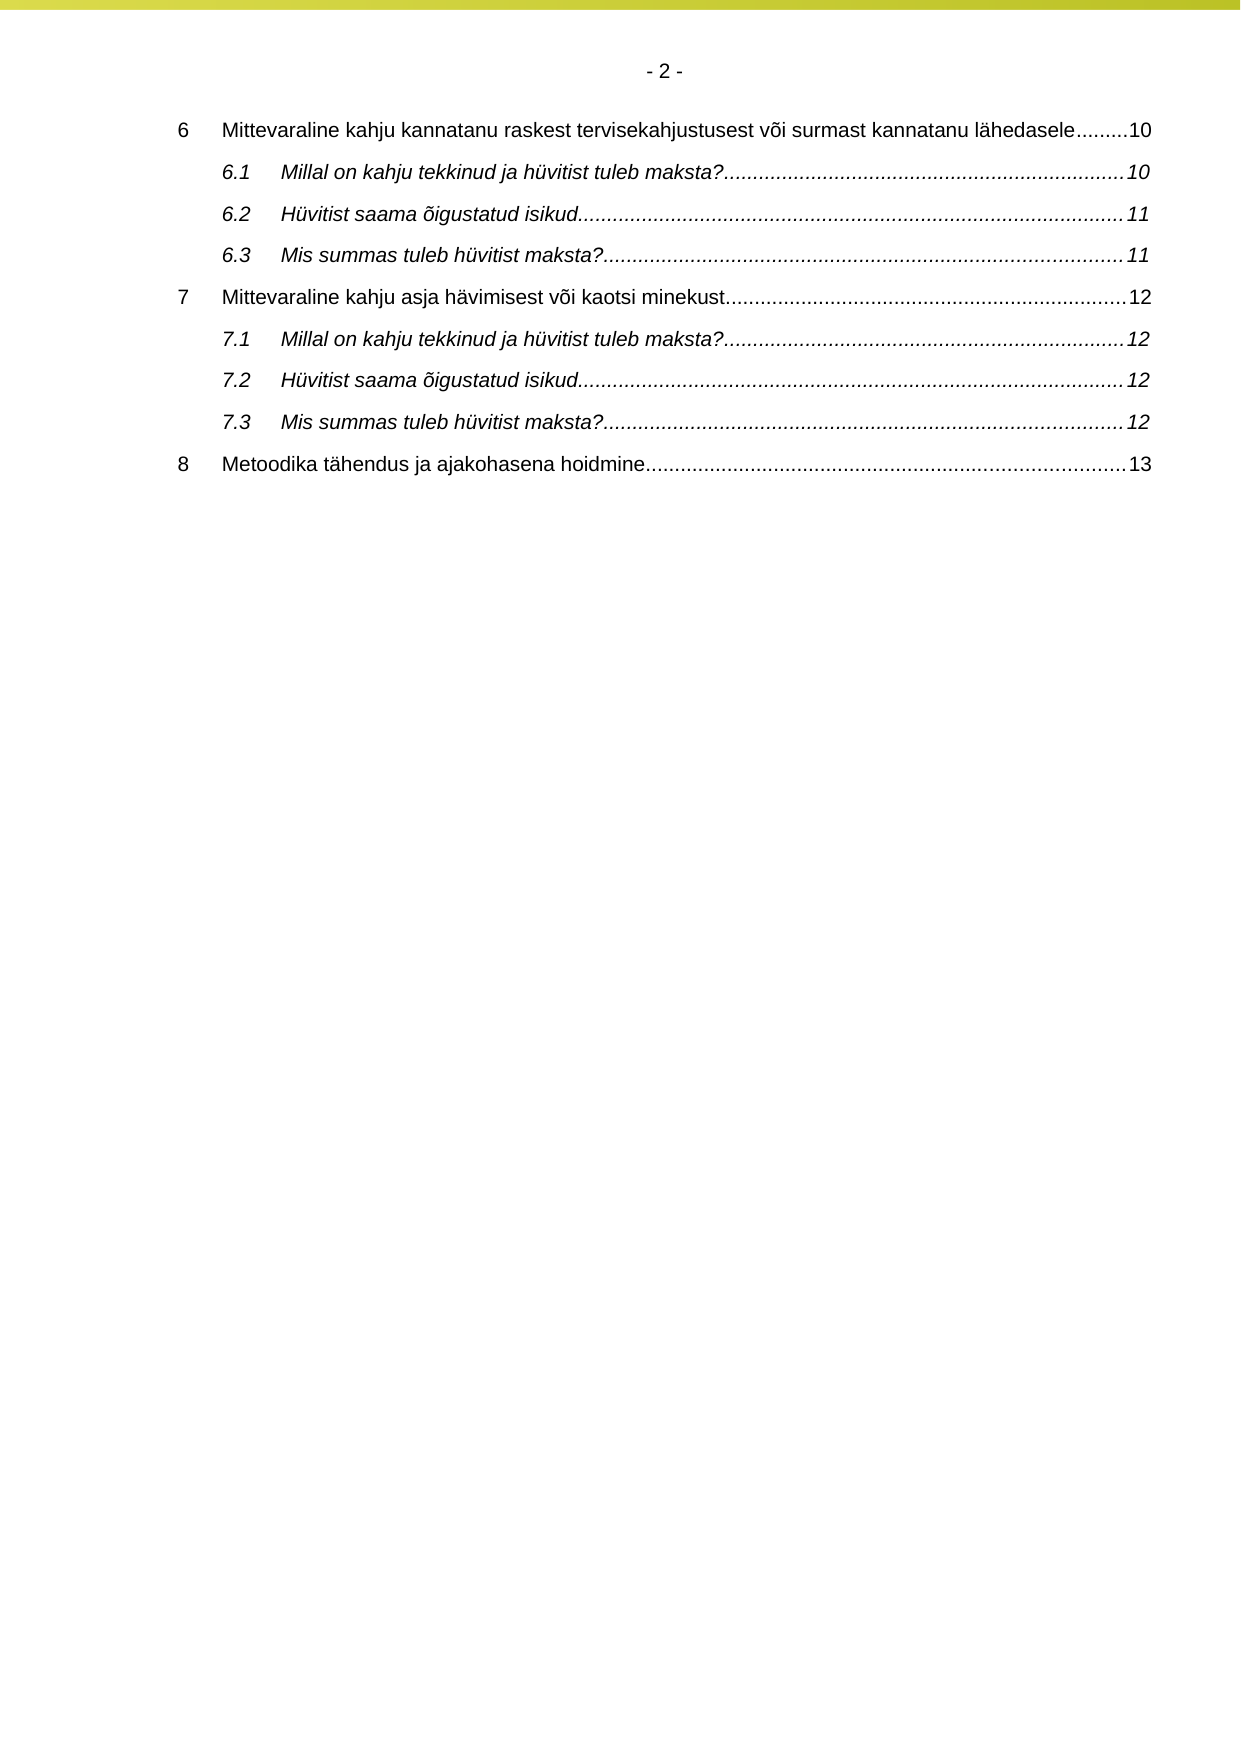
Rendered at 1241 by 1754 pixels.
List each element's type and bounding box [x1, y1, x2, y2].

picture [0, 0, 1241, 10]
